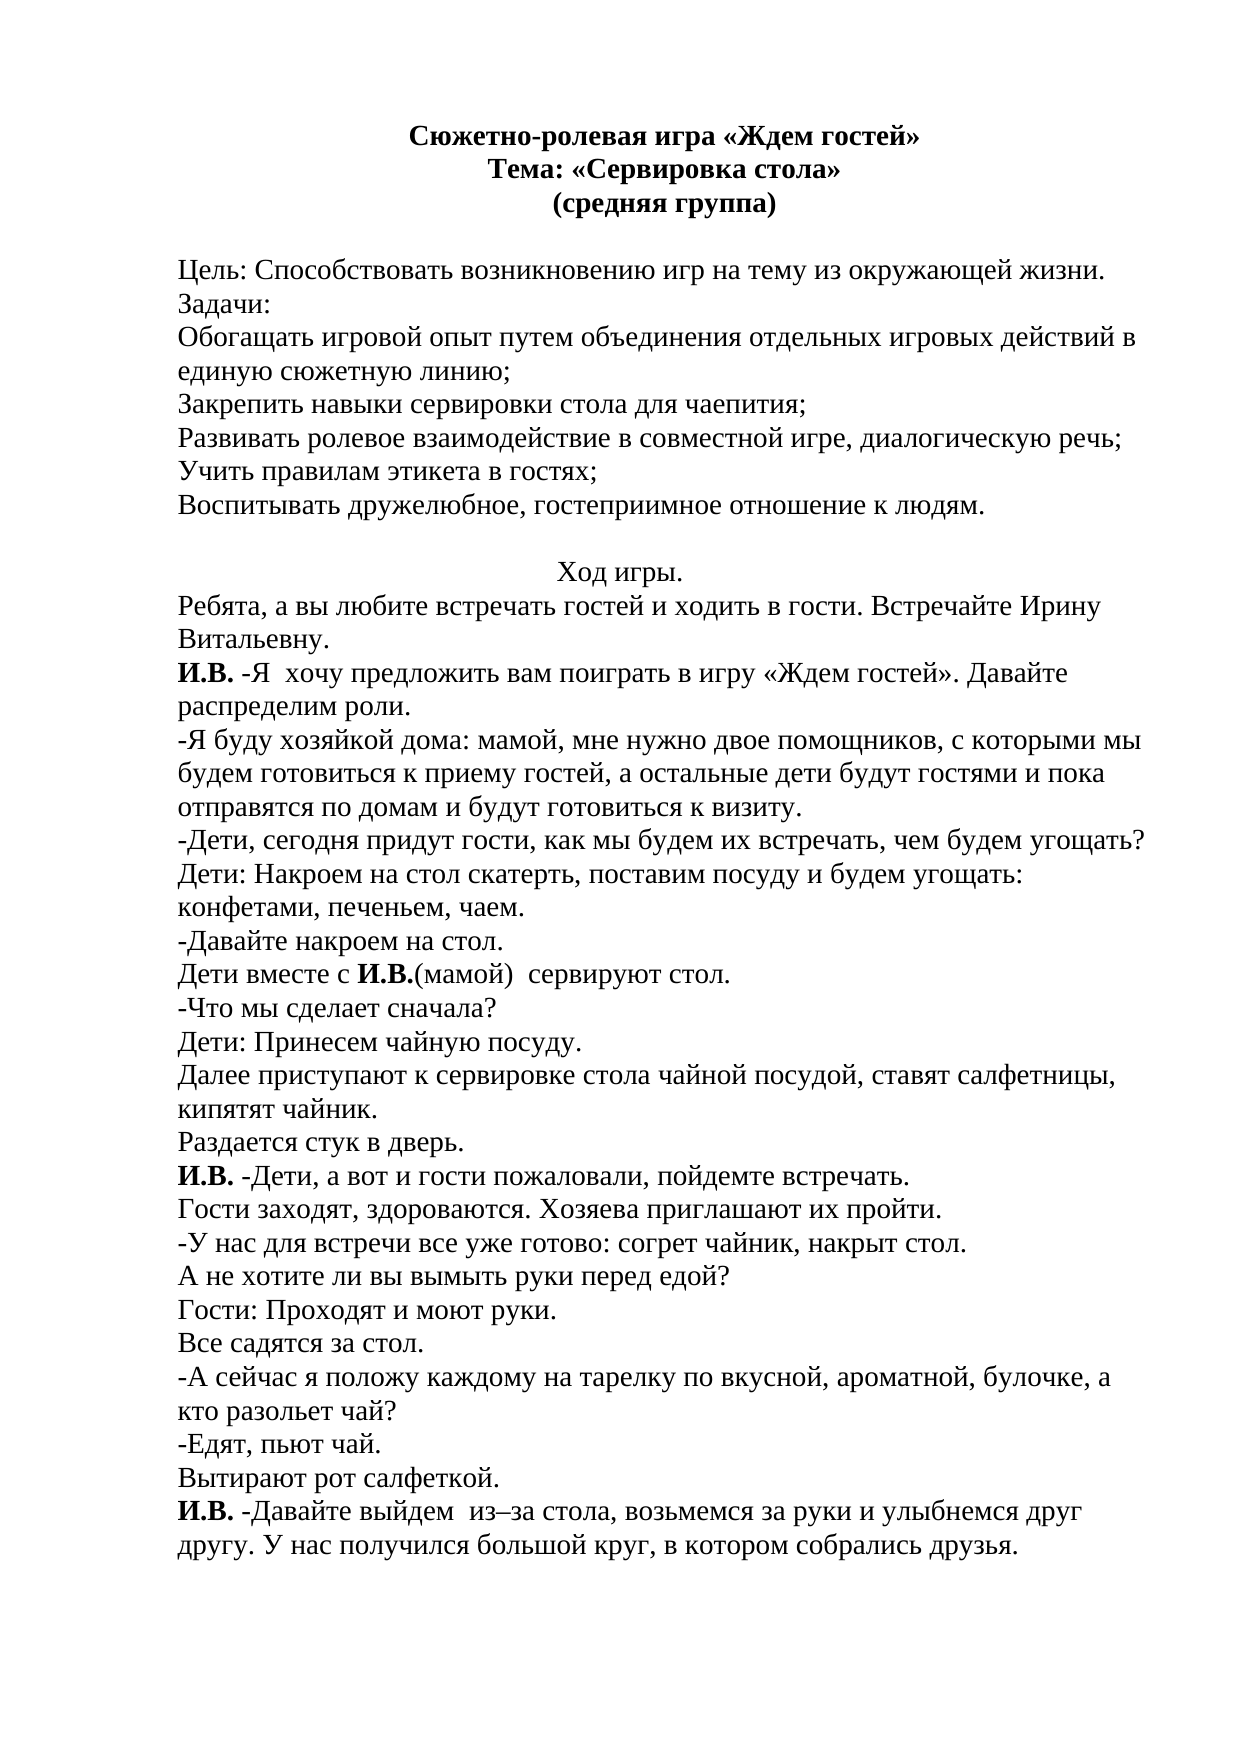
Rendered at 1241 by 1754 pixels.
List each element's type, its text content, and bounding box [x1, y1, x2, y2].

text Тема: «Сервировка стола» [177, 152, 1152, 185]
text Гости заходят, здороваются. Хозяева приглашают их пройти. [177, 1191, 1152, 1225]
text Все садятся за стол. [177, 1326, 1152, 1359]
text Вытирают рот салфеткой. [177, 1460, 1152, 1493]
text Воспитывать дружелюбное, гостеприимное отношение к людям. [177, 487, 1152, 521]
text -Дети, сегодня придут гости, как мы будем их встречать, чем будем угощать? [177, 822, 1152, 856]
text И.В. -Дети, а вот и гости пожаловали, пойдемте встречать. [177, 1158, 1152, 1191]
text Закрепить навыки сервировки стола для чаепития; [177, 386, 1152, 420]
text Учить правилам этикета в гостях; [177, 453, 1152, 487]
text -У нас для встречи все уже готово: согрет чайник, накрыт стол. [177, 1225, 1152, 1258]
text Цель: Способствовать возникновению игр на тему из окружающей жизни. [177, 252, 1152, 286]
text А не хотите ли вы вымыть руки перед едой? [177, 1258, 1152, 1292]
text Ребята, а вы любите встречать гостей и ходить в гости. Встречайте Ирину Витальевну. [177, 588, 1152, 655]
text Далее приступают к сервировке стола чайной посудой, ставят салфетницы, кипятят чайник. [177, 1057, 1152, 1124]
text Задачи: [177, 286, 1152, 319]
text Гости: Проходят и моют руки. [177, 1292, 1152, 1326]
text Обогащать игровой опыт путем объединения отдельных игровых действий в единую сюжетную линию; [177, 319, 1152, 386]
text (средняя группа) [177, 185, 1152, 219]
text -Едят, пьют чай. [177, 1426, 1152, 1460]
text Сюжетно-ролевая игра «Ждем гостей» [177, 118, 1152, 152]
text И.В. -Я хочу предложить вам поиграть в игру «Ждем гостей». Давайте распределим роли. [177, 655, 1152, 722]
text -Давайте накроем на стол. [177, 923, 1152, 957]
text -А сейчас я положу каждому на тарелку по вкусной, ароматной, булочке, а кто разольет чай? [177, 1359, 1152, 1426]
text Развивать ролевое взаимодействие в совместной игре, диалогическую речь; [177, 420, 1152, 453]
text И.В. -Давайте выйдем из–за стола, возьмемся за руки и улыбнемся друг другу. У нас получился большой круг, в котором собрались друзья. [177, 1493, 1152, 1560]
text Раздается стук в дверь. [177, 1124, 1152, 1158]
text -Я буду хозяйкой дома: мамой, мне нужно двое помощников, с которыми мы будем готовиться к приему гостей, а остальные дети будут гостями и пока отправятся по домам и будут готовиться к визиту. [177, 722, 1152, 822]
text Дети: Накроем на стол скатерть, поставим посуду и будем угощать: конфетами, печеньем, чаем. [177, 856, 1152, 923]
text Дети вместе с И.В.(мамой) сервируют стол. [177, 957, 1152, 990]
text Дети: Принесем чайную посуду. [177, 1024, 1152, 1057]
text -Что мы сделает сначала? [177, 990, 1152, 1024]
text Ход игры. [177, 554, 1152, 588]
